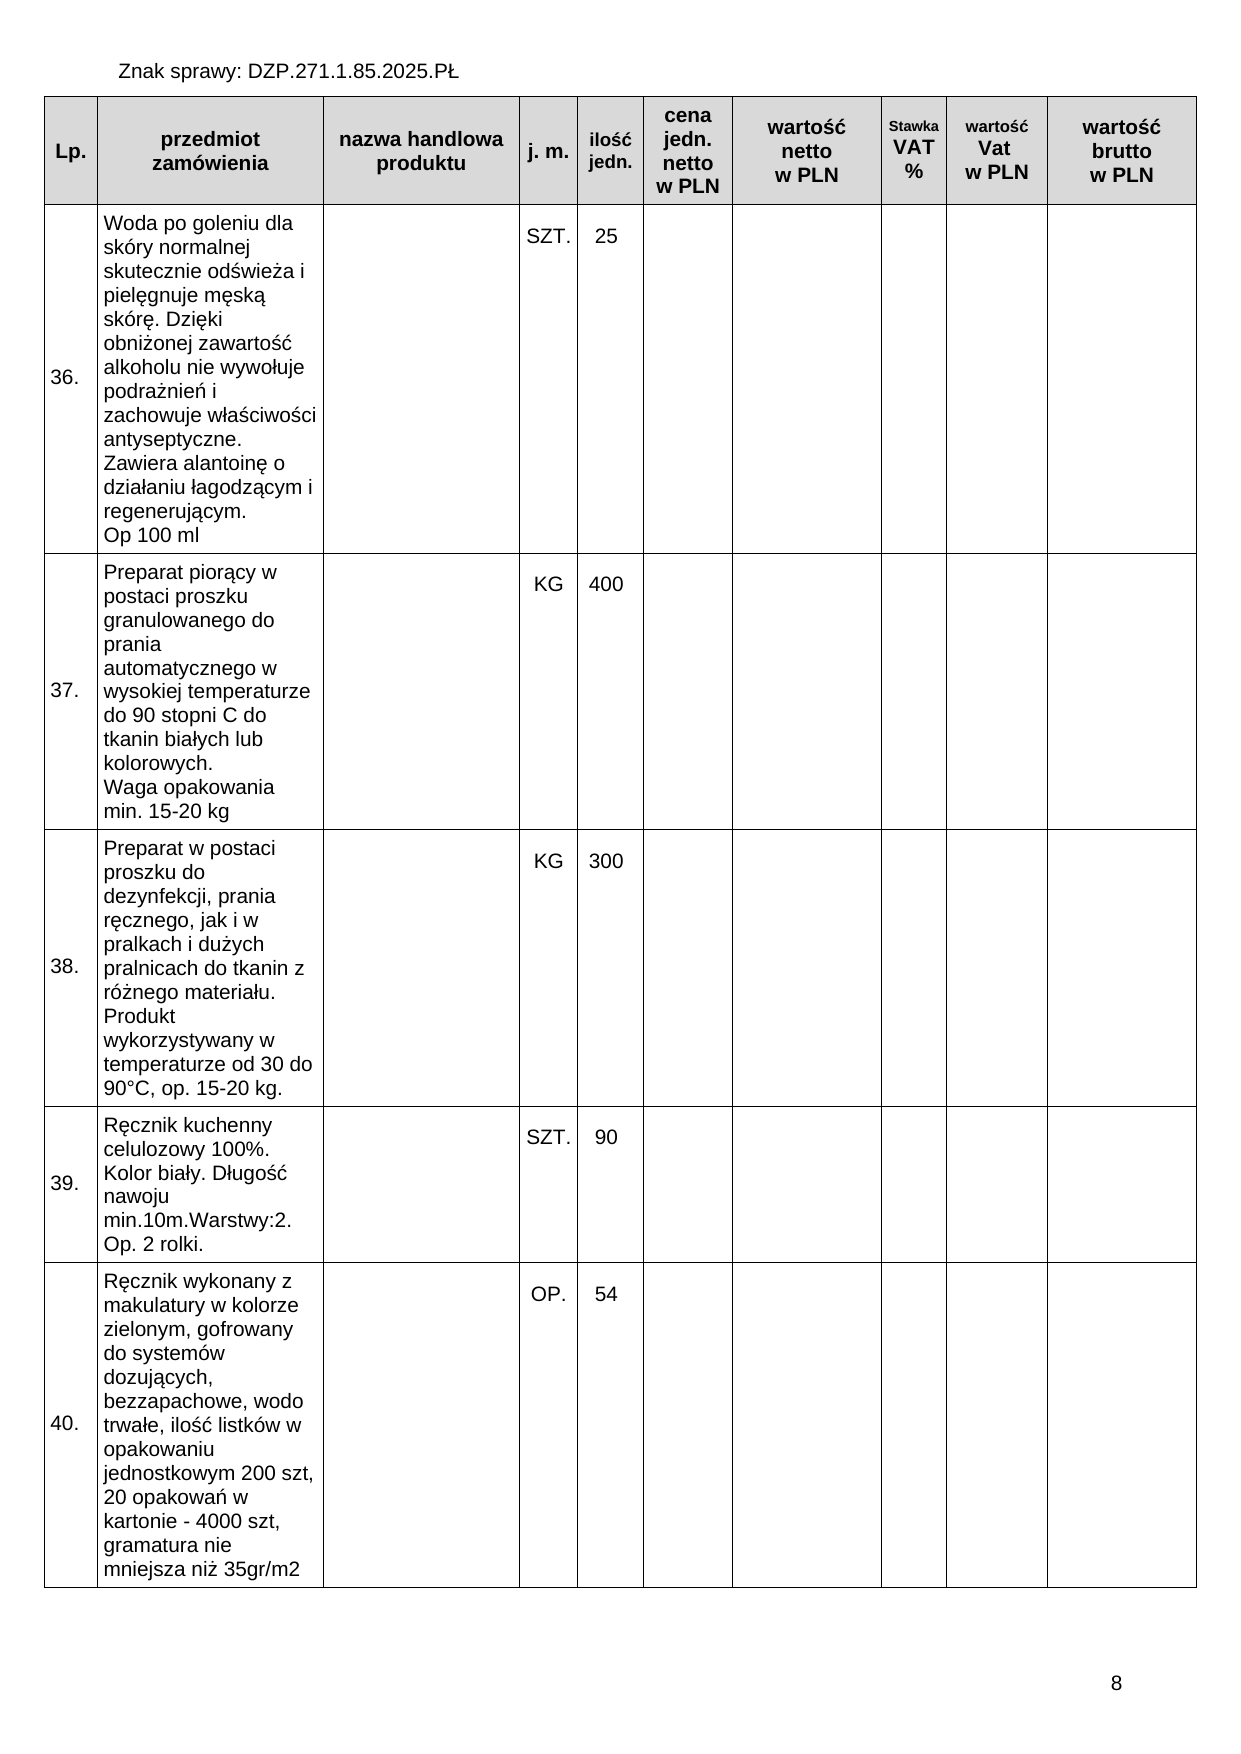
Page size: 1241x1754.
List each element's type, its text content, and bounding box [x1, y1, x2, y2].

table_header wartość netto w PLN [733, 97, 881, 204]
table_cell [1048, 1263, 1196, 1587]
table_cell [644, 205, 732, 553]
table_cell [733, 830, 881, 1106]
table_cell [324, 1263, 519, 1587]
table_cell [644, 1107, 732, 1262]
table_cell [45, 1107, 97, 1262]
table_cell [1048, 205, 1196, 553]
table_cell [733, 205, 881, 553]
table_cell OP. [520, 1263, 577, 1587]
table_header j. m. [520, 97, 577, 204]
table_cell [882, 205, 946, 553]
table_cell [733, 1107, 881, 1262]
table_cell 25 [578, 205, 643, 553]
table_cell [947, 1263, 1047, 1587]
table_cell KG [520, 830, 577, 1106]
table_cell [45, 830, 97, 1106]
table_cell Ręcznik wykonany z makulatury w kolorze zielonym, gofrowany do systemów dozujących, bezzapachowe, wodo trwałe, ilość listków w opakowaniu jednostkowym 200 szt, 20 opakowań w kartonie - 4000 szt, gramatura nie mniejsza niż 35gr/m2 [98, 1263, 323, 1587]
table_header wartość brutto w PLN [1048, 97, 1196, 204]
table_cell [882, 1107, 946, 1262]
table_header wartość Vat w PLN [947, 97, 1047, 204]
table_header przedmiot zamówienia [98, 97, 323, 204]
table_cell [1048, 830, 1196, 1106]
table_cell [882, 1263, 946, 1587]
table_cell [947, 830, 1047, 1106]
table_cell [882, 554, 946, 829]
table_cell [947, 554, 1047, 829]
table_cell 54 [578, 1263, 643, 1587]
table_cell 90 [578, 1107, 643, 1262]
table_cell [644, 1263, 732, 1587]
table_cell Woda po goleniu dla skóry normalnej skutecznie odświeża i pielęgnuje męską skórę. Dzięki obniżonej zawartość alkoholu nie wywołuje podrażnień i zachowuje właściwości antyseptyczne. Zawiera alantoinę o działaniu łagodzącym i regenerującym. Op 100 ml [98, 205, 323, 553]
table_cell SZT. [520, 205, 577, 553]
table_cell Preparat w postaci proszku do dezynfekcji, prania ręcznego, jak i w pralkach i dużych pralnicach do tkanin z różnego materiału. Produkt wykorzystywany w temperaturze od 30 do 90°C, op. 15-20 kg. [98, 830, 323, 1106]
table_cell KG [520, 554, 577, 829]
table_cell 400 [578, 554, 643, 829]
table_header Lp. [45, 97, 97, 204]
table_cell [324, 1107, 519, 1262]
table_cell Ręcznik kuchenny celulozowy 100%. Kolor biały. Długość nawoju min.10m.Warstwy:2. Op. 2 rolki. [98, 1107, 323, 1262]
table_cell [733, 1263, 881, 1587]
table_header ilość jedn. [578, 97, 643, 204]
table_header nazwa handlowa produktu [324, 97, 519, 204]
table_cell Preparat piorący w postaci proszku granulowanego do prania automatycznego w wysokiej temperaturze do 90 stopni C do tkanin białych lub kolorowych. Waga opakowania min. 15-20 kg [98, 554, 323, 829]
table_cell [324, 830, 519, 1106]
table_cell [947, 205, 1047, 553]
table_cell [644, 554, 732, 829]
table_cell [45, 1263, 97, 1587]
table_cell [1048, 1107, 1196, 1262]
table_cell [1048, 554, 1196, 829]
table_header Stawka VAT% [882, 97, 946, 204]
table_cell [45, 205, 97, 553]
table_cell [644, 830, 732, 1106]
table_header cena jedn. netto w PLN [644, 97, 732, 204]
table_cell [947, 1107, 1047, 1262]
table_cell [733, 554, 881, 829]
table_cell [324, 205, 519, 553]
table_cell [324, 554, 519, 829]
table_cell SZT. [520, 1107, 577, 1262]
table_cell 300 [578, 830, 643, 1106]
table_cell [882, 830, 946, 1106]
table_cell [45, 554, 97, 829]
